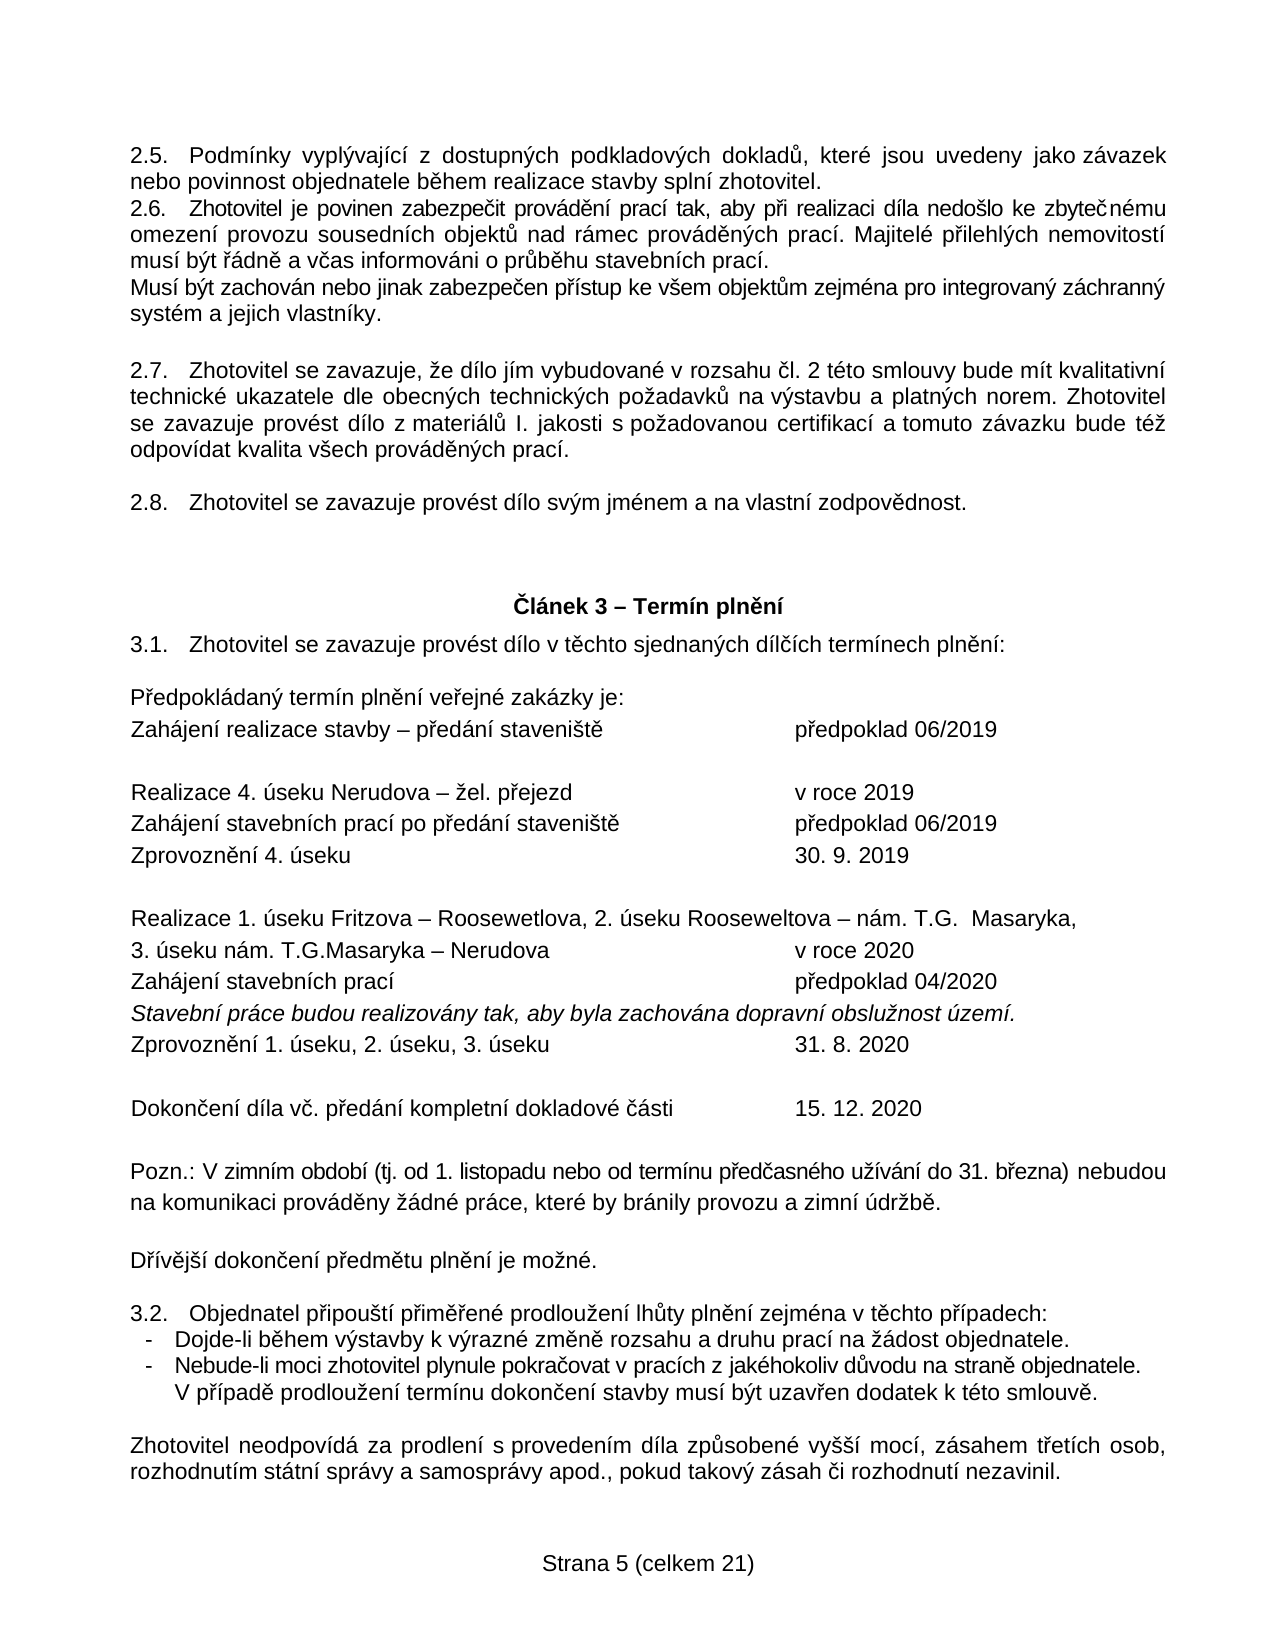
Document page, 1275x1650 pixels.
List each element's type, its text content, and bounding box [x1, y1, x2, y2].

title Zahájení stavebních prací předpoklad 04/2020 [131, 968, 1166, 994]
list Zhotovitel se zavazuje, že dílo jím vybudované v rozsahu čl. 2 této smlouvy bude mít kvalitativní technické ukazatele dle obecných technických požadavků na výstavbu a platných norem. Zhotovitel se zavazuje provést dílo z materiálů I. jakosti s požadovanou certifikací a tomuto závazku bude též odpovídat kvalita všech prováděných prací. [130, 357, 1166, 462]
title Zahájení realizace stavby – předání staveniště předpoklad 06/2019 [131, 716, 1166, 742]
title 3. úseku nám. T.G.Masaryka – Nerudova v roce 2020 [131, 937, 1166, 963]
text Předpokládaný termín plnění veřejné zakázky je: [130, 684, 1166, 711]
text - Dojde-li během výstavby k výrazné změně rozsahu a druhu prací na žádost objednatele. [145, 1326, 1166, 1352]
list Zhotovitel je povinen zabezpečit provádění prací tak, aby při realizaci díla nedošlo ke zbytečnému omezení provozu sousedních objektů nad rámec prováděných prací. Majitelé přilehlých nemovitostí musí být řádně a včas informováni o průběhu stavebních prací. [130, 194, 1166, 273]
list Podmínky vyplývající z dostupných podkladových dokladů, které jsou uvedeny jako závazek nebo povinnost objednatele během realizace stavby splní zhotovitel. [130, 142, 1166, 194]
title Zahájení stavebních prací po předání staveniště předpoklad 06/2019 [131, 810, 1166, 837]
text Dřívější dokončení předmětu plnění je možné. [130, 1247, 1166, 1273]
text 3.2. Objednatel připouští přiměřené prodloužení lhůty plnění zejména v těchto případech: [130, 1300, 1166, 1326]
title Realizace 4. úseku Nerudova – žel. přejezd v roce 2019 [131, 779, 1166, 805]
title Zprovoznění 4. úseku 30. 9. 2019 [131, 842, 1166, 868]
text 3.1. Zhotovitel se zavazuje provést dílo v těchto sjednaných dílčích termínech plnění: [130, 631, 1166, 658]
title Realizace 1. úseku Fritzova – Roosewetlova, 2. úseku Rooseweltova – nám. T.G. Masaryka, [131, 905, 1166, 931]
text Článek 3 – Termín plnění [130, 593, 1166, 619]
text - Nebude-li moci zhotovitel plynule pokračovat v pracích z jakéhokoliv důvodu na straně objednatele. [145, 1352, 1166, 1379]
title Dokončení díla vč. předání kompletní dokladové části 15. 12. 2020 [131, 1094, 1166, 1121]
text Pozn.: V zimním období (tj. od 1. listopadu nebo od termínu předčasného užívání do 31. března) nebudou na komunikaci prováděny žádné práce, které by bránily provozu a zimní údržbě. [130, 1158, 1166, 1216]
list Zhotovitel se zavazuje provést dílo svým jménem a na vlastní zodpovědnost. [130, 488, 1166, 515]
text Musí být zachován nebo jinak zabezpečen přístup ke všem objektům zejména pro integrovaný záchranný systém a jejich vlastníky. [130, 273, 1166, 326]
title Stavební práce budou realizovány tak, aby byla zachována dopravní obslužnost území. [131, 1000, 1166, 1026]
text V případě prodloužení termínu dokončení stavby musí být uzavřen dodatek k této smlouvě. [130, 1379, 1166, 1405]
text Zhotovitel neodpovídá za prodlení s provedením díla způsobené vyšší mocí, zásahem třetích osob, rozhodnutím státní správy a samosprávy apod., pokud takový zásah či rozhodnutí nezavinil. [130, 1432, 1166, 1484]
title Zprovoznění 1. úseku, 2. úseku, 3. úseku 31. 8. 2020 [131, 1031, 1166, 1058]
